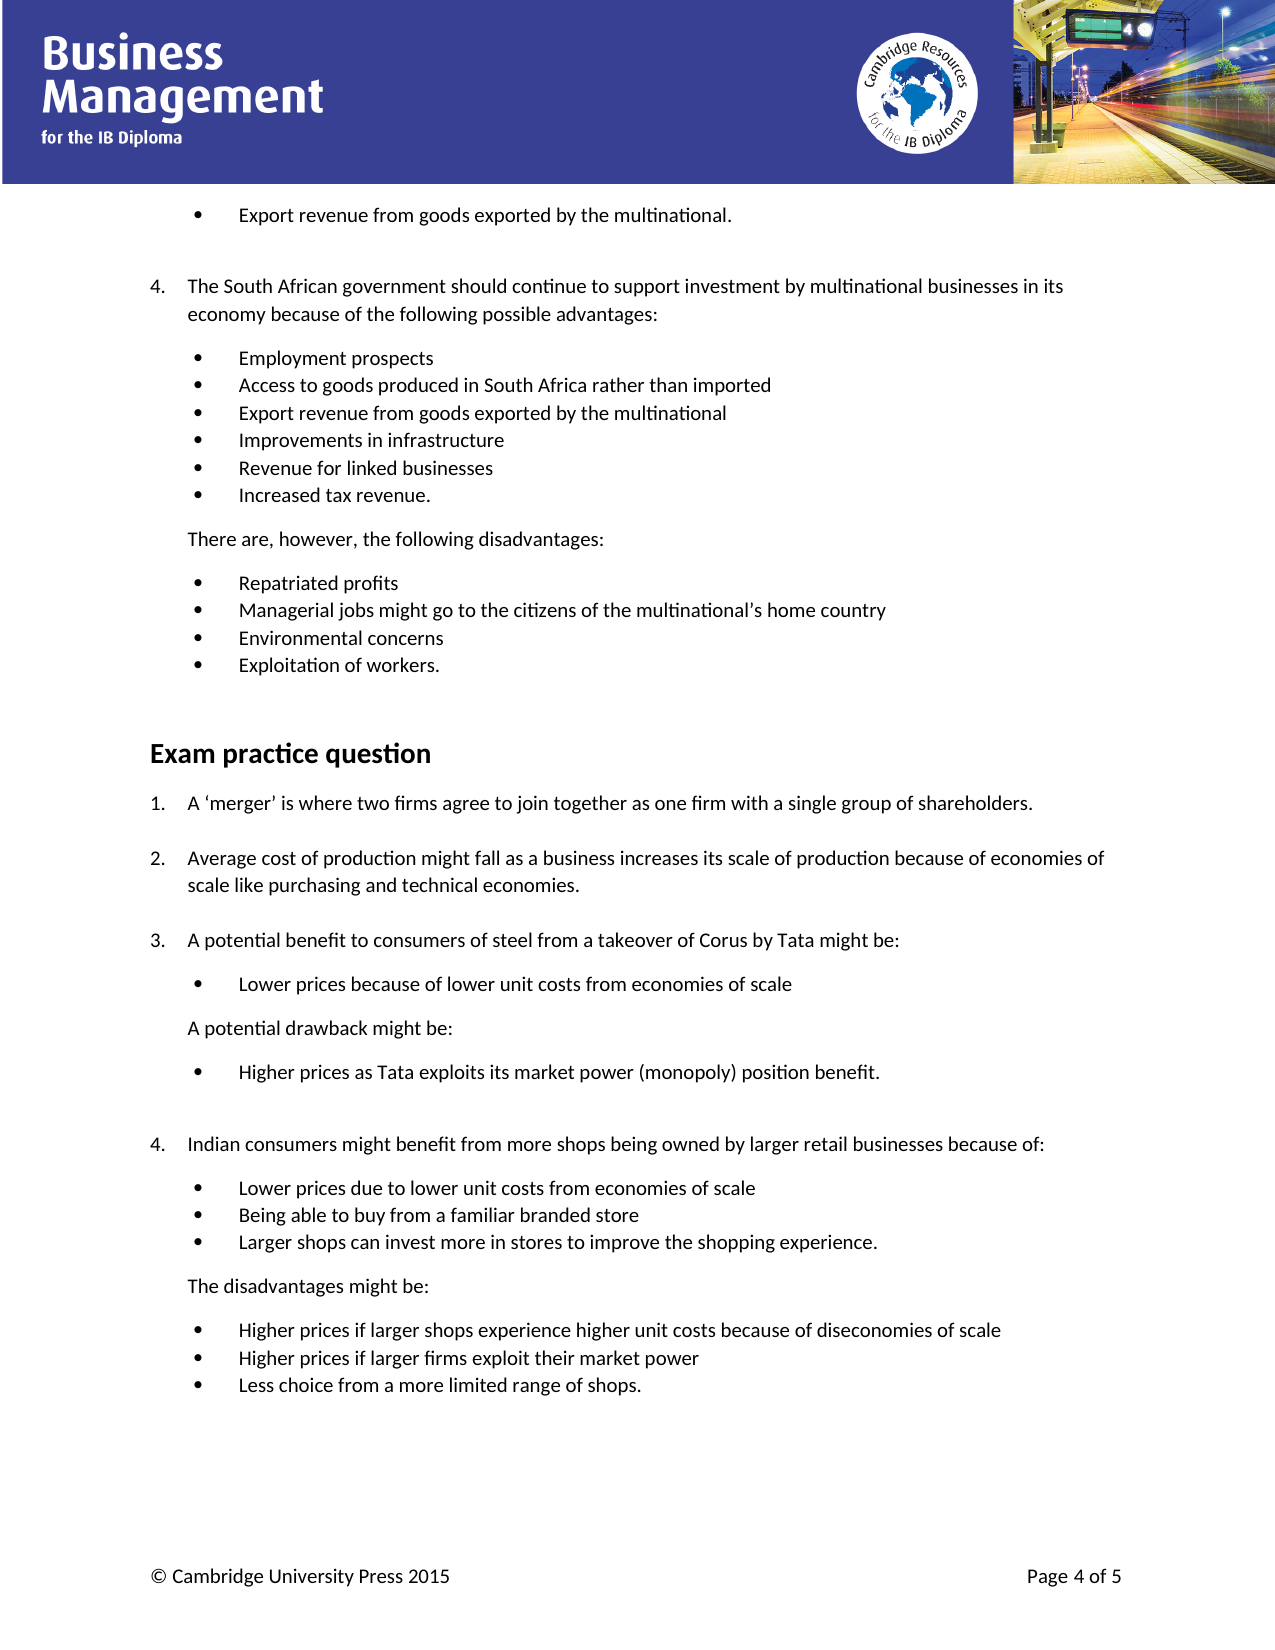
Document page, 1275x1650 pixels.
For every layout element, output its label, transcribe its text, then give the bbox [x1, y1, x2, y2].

list Exploitation of workers. [194, 652, 1125, 678]
list A potential benefit to consumers of steel from a takeover of Corus by Tata might be: [150, 927, 1125, 952]
list A potential drawback might be: [187, 1015, 1125, 1041]
list Lower prices because of lower unit costs from economies of scale [194, 971, 1125, 997]
list Access to goods produced in South Africa rather than imported [194, 373, 1125, 398]
list Higher prices as Tata exploits its market power (monopoly) position benefit. [194, 1059, 1125, 1085]
list The disadvantages might be: [187, 1274, 1125, 1299]
list Export revenue from goods exported by the multinational [194, 400, 1125, 425]
list Environmental concerns [194, 625, 1125, 651]
list Less choice from a more limited range of shops. [194, 1372, 1125, 1398]
list Revenue for linked businesses [194, 455, 1125, 480]
list Average cost of production might fall as a business increases its scale of production because of economies of scale like purchasing and technical economies. [150, 845, 1125, 898]
list Employment prospects [194, 345, 1125, 371]
list Larger shops can invest more in stores to improve the shopping experience. [194, 1229, 1125, 1255]
list Higher prices if larger shops experience higher unit costs because of diseconomies of scale [194, 1318, 1125, 1343]
text Exam practice question [150, 735, 1125, 771]
list Indian consumers might benefit from more shops being owned by larger retail businesses because of: [150, 1131, 1125, 1156]
list Increased tax revenue. [194, 482, 1125, 508]
list Export revenue from goods exported by the multinational. [194, 202, 1125, 228]
list The South African government should continue to support investment by multinational businesses in its economy because of the following possible advantages: [150, 274, 1125, 327]
picture [2, 0, 1275, 184]
list A ‘merger’ is where two firms agree to join together as one firm with a single group of shareholders. [150, 790, 1125, 816]
list There are, however, the following disadvantages: [187, 526, 1125, 552]
list Improvements in infrastructure [194, 427, 1125, 453]
list Repatriated profits [194, 570, 1125, 596]
list Managerial jobs might go to the citizens of the multinational’s home country [194, 598, 1125, 623]
list Lower prices due to lower unit costs from economies of scale [194, 1175, 1125, 1200]
list Higher prices if larger firms exploit their market power [194, 1345, 1125, 1371]
list Being able to buy from a familiar branded store [194, 1202, 1125, 1228]
